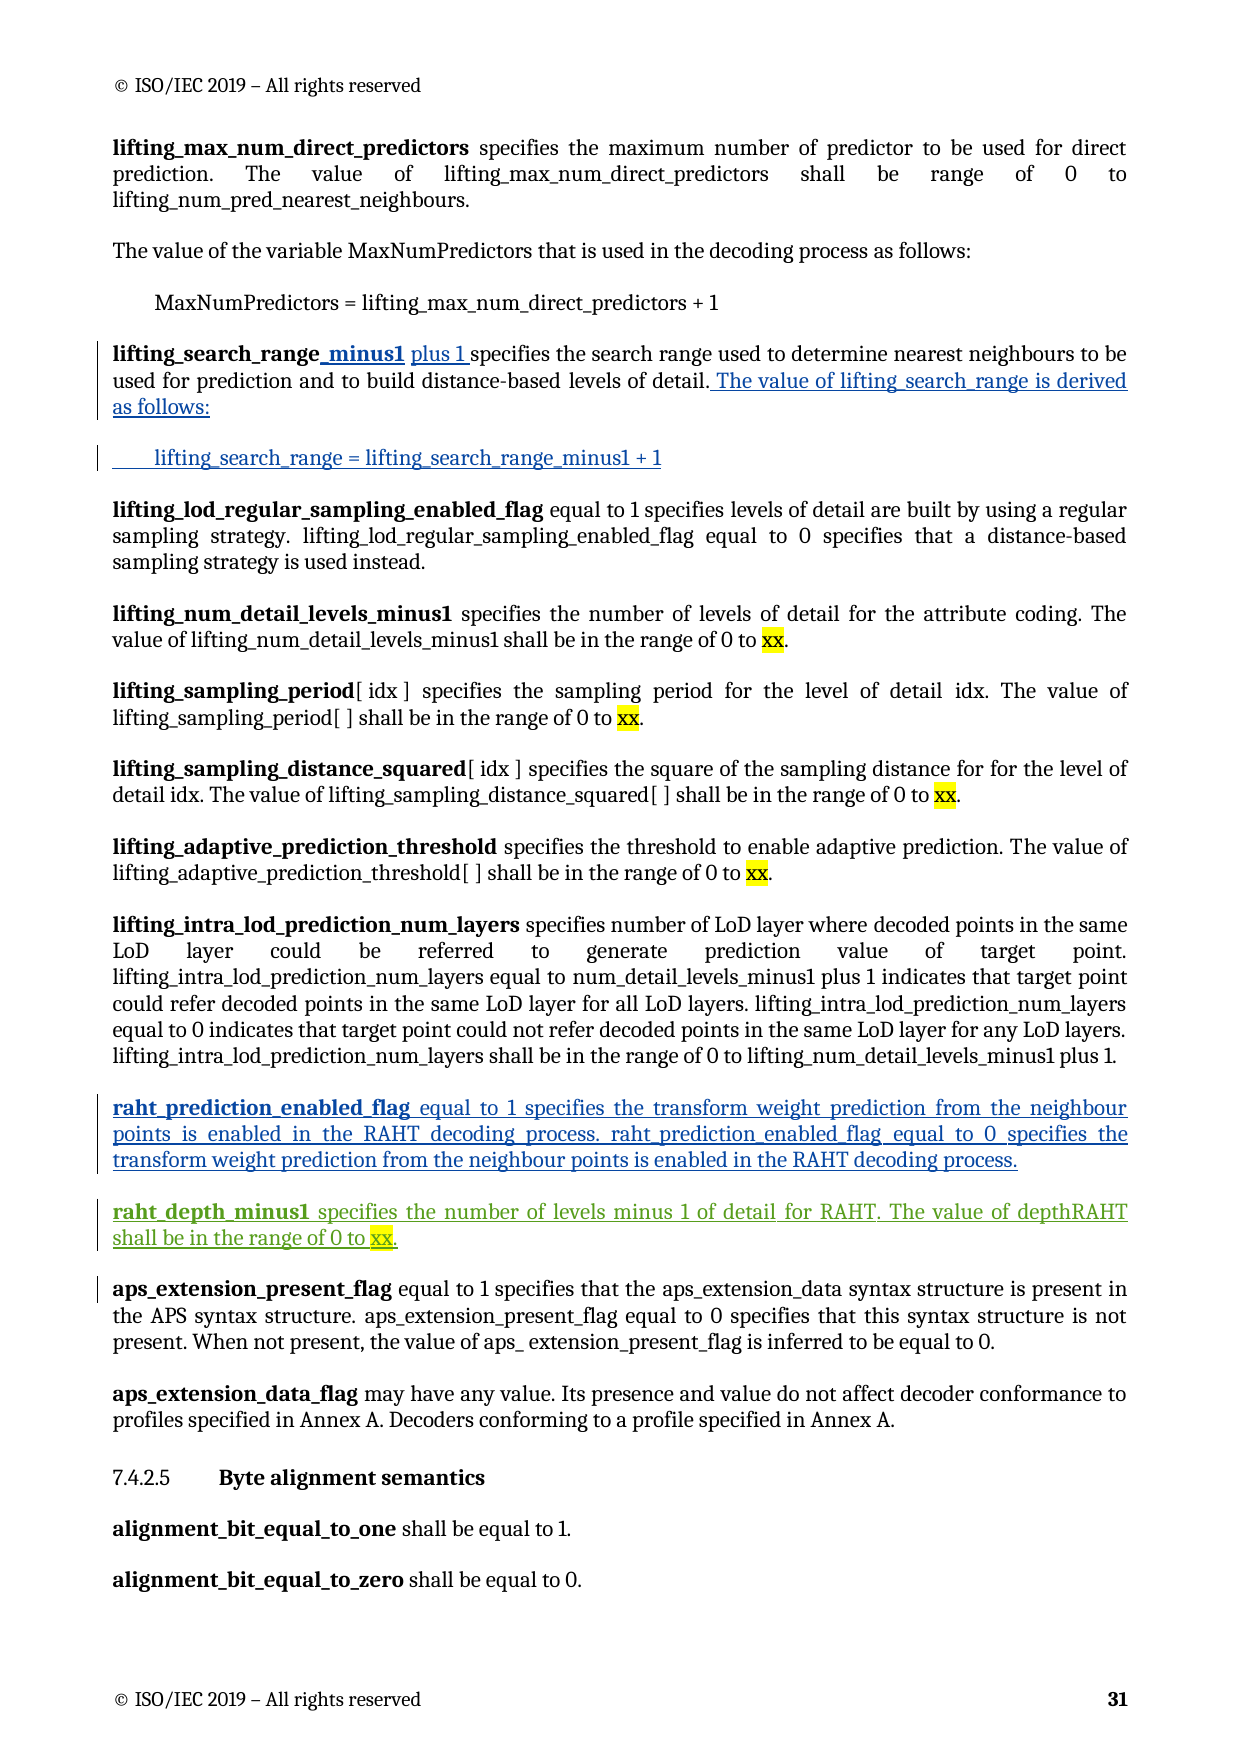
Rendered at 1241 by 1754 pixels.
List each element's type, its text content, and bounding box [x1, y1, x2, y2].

text lifting_adaptive_prediction_threshold specifies the threshold to enable adaptive prediction. The value of lifting_adaptive_prediction_threshold[ ] shall be in the range of 0 to xx. [112, 834, 1128, 886]
text aps_extension_present_flag equal to 1 specifies that the aps_extension_data syntax structure is present in the APS syntax structure. aps_extension_present_flag equal to 0 specifies that this syntax structure is not present. When not present, the value of aps_ extension_present_flag is inferred to be equal to 0. [112, 1276, 1128, 1355]
text lifting_intra_lod_prediction_num_layers specifies number of LoD layer where decoded points in the same LoD layer could be referred to generate prediction value of target point. lifting_intra_lod_prediction_num_layers equal to num_detail_levels_minus1 plus 1 indicates that target point could refer decoded points in the same LoD layer for all LoD layers. lifting_intra_lod_prediction_num_layers equal to 0 indicates that target point could not refer decoded points in the same LoD layer for any LoD layers. lifting_intra_lod_prediction_num_layers shall be in the range of 0 to lifting_num_detail_levels_minus1 plus 1. [112, 911, 1128, 1069]
text lifting_max_num_direct_predictors specifies the maximum number of predictor to be used for direct prediction. The value of lifting_max_num_direct_predictors shall be range of 0 to lifting_num_pred_nearest_neighbours. [112, 134, 1128, 213]
text aps_extension_data_flag may have any value. Its presence and value do not affect decoder conformance to profiles specified in Annex A. Decoders conforming to a profile specified in Annex A. [112, 1380, 1128, 1433]
text lifting_search_range specifies the search range used to determine nearest neighbours to be used for prediction and to build distance-based levels of detail. [112, 341, 1128, 420]
text The value of the variable MaxNumPredictors that is used in the decoding process as follows: [112, 238, 1128, 265]
subtitle Byte alignment semantics [112, 1464, 1128, 1491]
text lifting_sampling_period[ idx ] specifies the sampling period for the level of detail idx. The value of lifting_sampling_period[ ] shall be in the range of 0 to xx. [112, 678, 1128, 731]
text MaxNumPredictors = lifting_max_num_direct_predictors + 1 [112, 290, 1128, 316]
text alignment_bit_equal_to_one shall be equal to 1. [112, 1516, 1128, 1542]
text lifting_lod_regular_sampling_enabled_flag equal to 1 specifies levels of detail are built by using a regular sampling strategy. lifting_lod_regular_sampling_enabled_flag equal to 0 specifies that a distance-based sampling strategy is used instead. [112, 496, 1128, 576]
text lifting_sampling_distance_squared[ idx ] specifies the square of the sampling distance for for the level of detail idx. The value of lifting_sampling_distance_squared[ ] shall be in the range of 0 to xx. [112, 756, 1128, 809]
text alignment_bit_equal_to_zero shall be equal to 0. [112, 1567, 1128, 1593]
text lifting_num_detail_levels_minus1 specifies the number of levels of detail for the attribute coding. The value of lifting_num_detail_levels_minus1 shall be in the range of 0 to xx. [112, 601, 1128, 653]
